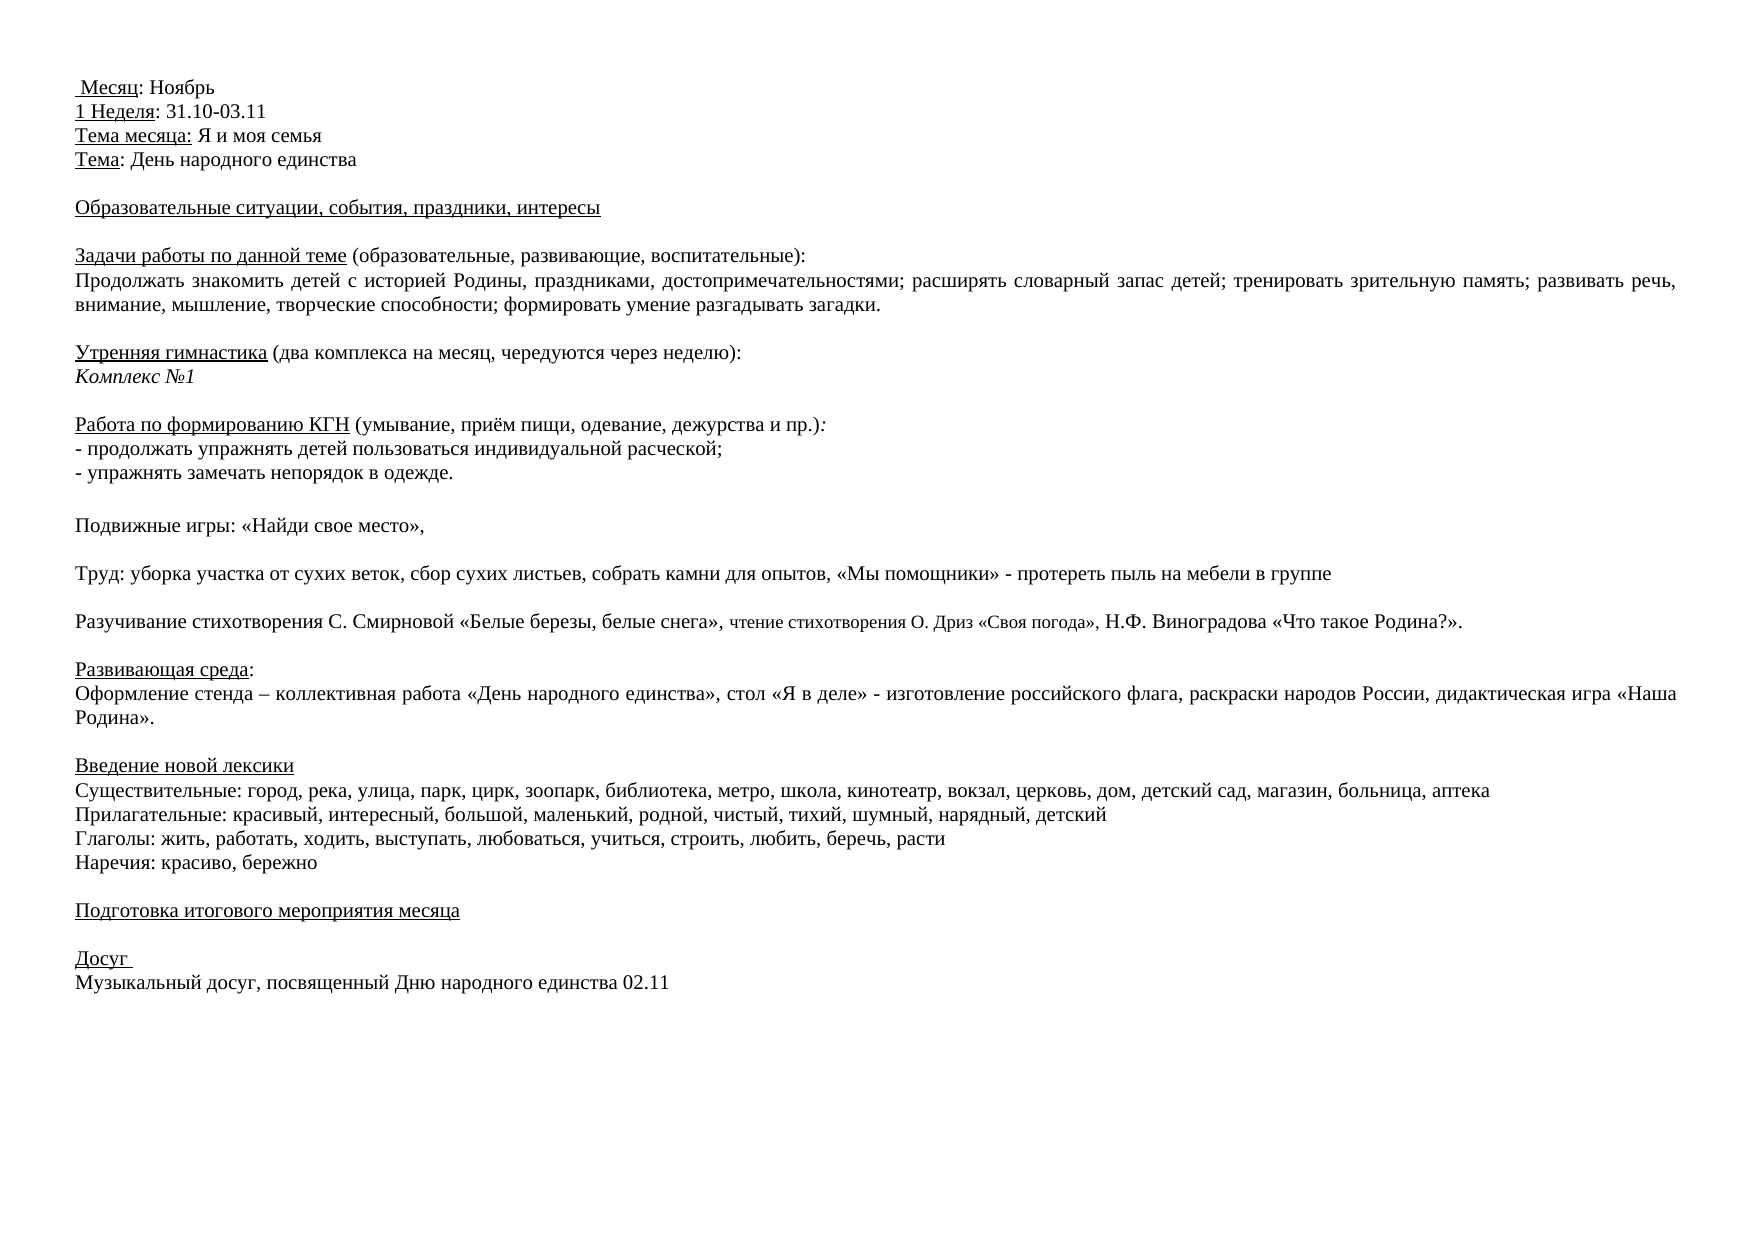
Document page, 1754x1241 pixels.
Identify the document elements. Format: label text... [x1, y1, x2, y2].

text - продолжать упражнять детей пользоваться индивидуальной расческой; [75, 436, 1679, 460]
text Музыкальный досуг, посвященный Дню народного единства 02.11 [75, 970, 1679, 994]
text Тема месяца: Я и моя семья [75, 123, 1679, 147]
text Досуг [75, 946, 1679, 970]
text Продолжать знакомить детей с историей Родины, праздниками, достопримечательностями; расширять словарный запас детей; тренировать зрительную память; развивать речь, внимание, мышление, творческие способности; формировать умение разгадывать загадки. [75, 267, 1679, 316]
text Наречия: красиво, бережно [75, 850, 1679, 874]
text Комплекс №1 [75, 364, 1679, 388]
text Разучивание стихотворения С. Смирновой «Белые березы, белые снега», чтение стихотворения О. Дриз «Своя погода», Н.Ф. Виноградова «Что такое Родина?». [75, 609, 1679, 633]
text Введение новой лексики [75, 753, 1679, 777]
text Тема: День народного единства [75, 147, 1679, 171]
text Утренняя гимнастика (два комплекса на месяц, чередуются через неделю): [75, 340, 1679, 364]
text Подвижные игры: «Найди свое место», [75, 513, 1679, 537]
text Оформление стенда – коллективная работа «День народного единства», стол «Я в деле» - изготовление российского флага, раскраски народов России, дидактическая игра «Наша Родина». [75, 681, 1679, 729]
text Месяц: Ноябрь [75, 75, 1679, 99]
text Труд: уборка участка от сухих веток, сбор сухих листьев, собрать камни для опытов, «Мы помощники» - протереть пыль на мебели в группе [75, 561, 1679, 585]
text Задачи работы по данной теме (образовательные, развивающие, воспитательные): [75, 243, 1679, 267]
text Образовательные ситуации, события, праздники, интересы [75, 195, 1679, 219]
text Прилагательные: красивый, интересный, большой, маленький, родной, чистый, тихий, шумный, нарядный, детский [75, 802, 1679, 826]
text Существительные: город, река, улица, парк, цирк, зоопарк, библиотека, метро, школа, кинотеатр, вокзал, церковь, дом, детский сад, магазин, больница, аптека [75, 777, 1679, 802]
text Развивающая среда: [75, 657, 1679, 681]
text Глаголы: жить, работать, ходить, выступать, любоваться, учиться, строить, любить, беречь, расти [75, 826, 1679, 850]
text - упражнять замечать непорядок в одежде. [75, 460, 1679, 484]
text Подготовка итогового мероприятия месяца [75, 898, 1679, 922]
text Работа по формированию КГН (умывание, приём пищи, одевание, дежурства и пр.): [75, 412, 1679, 436]
text 1 Неделя: 31.10-03.11 [75, 99, 1679, 123]
